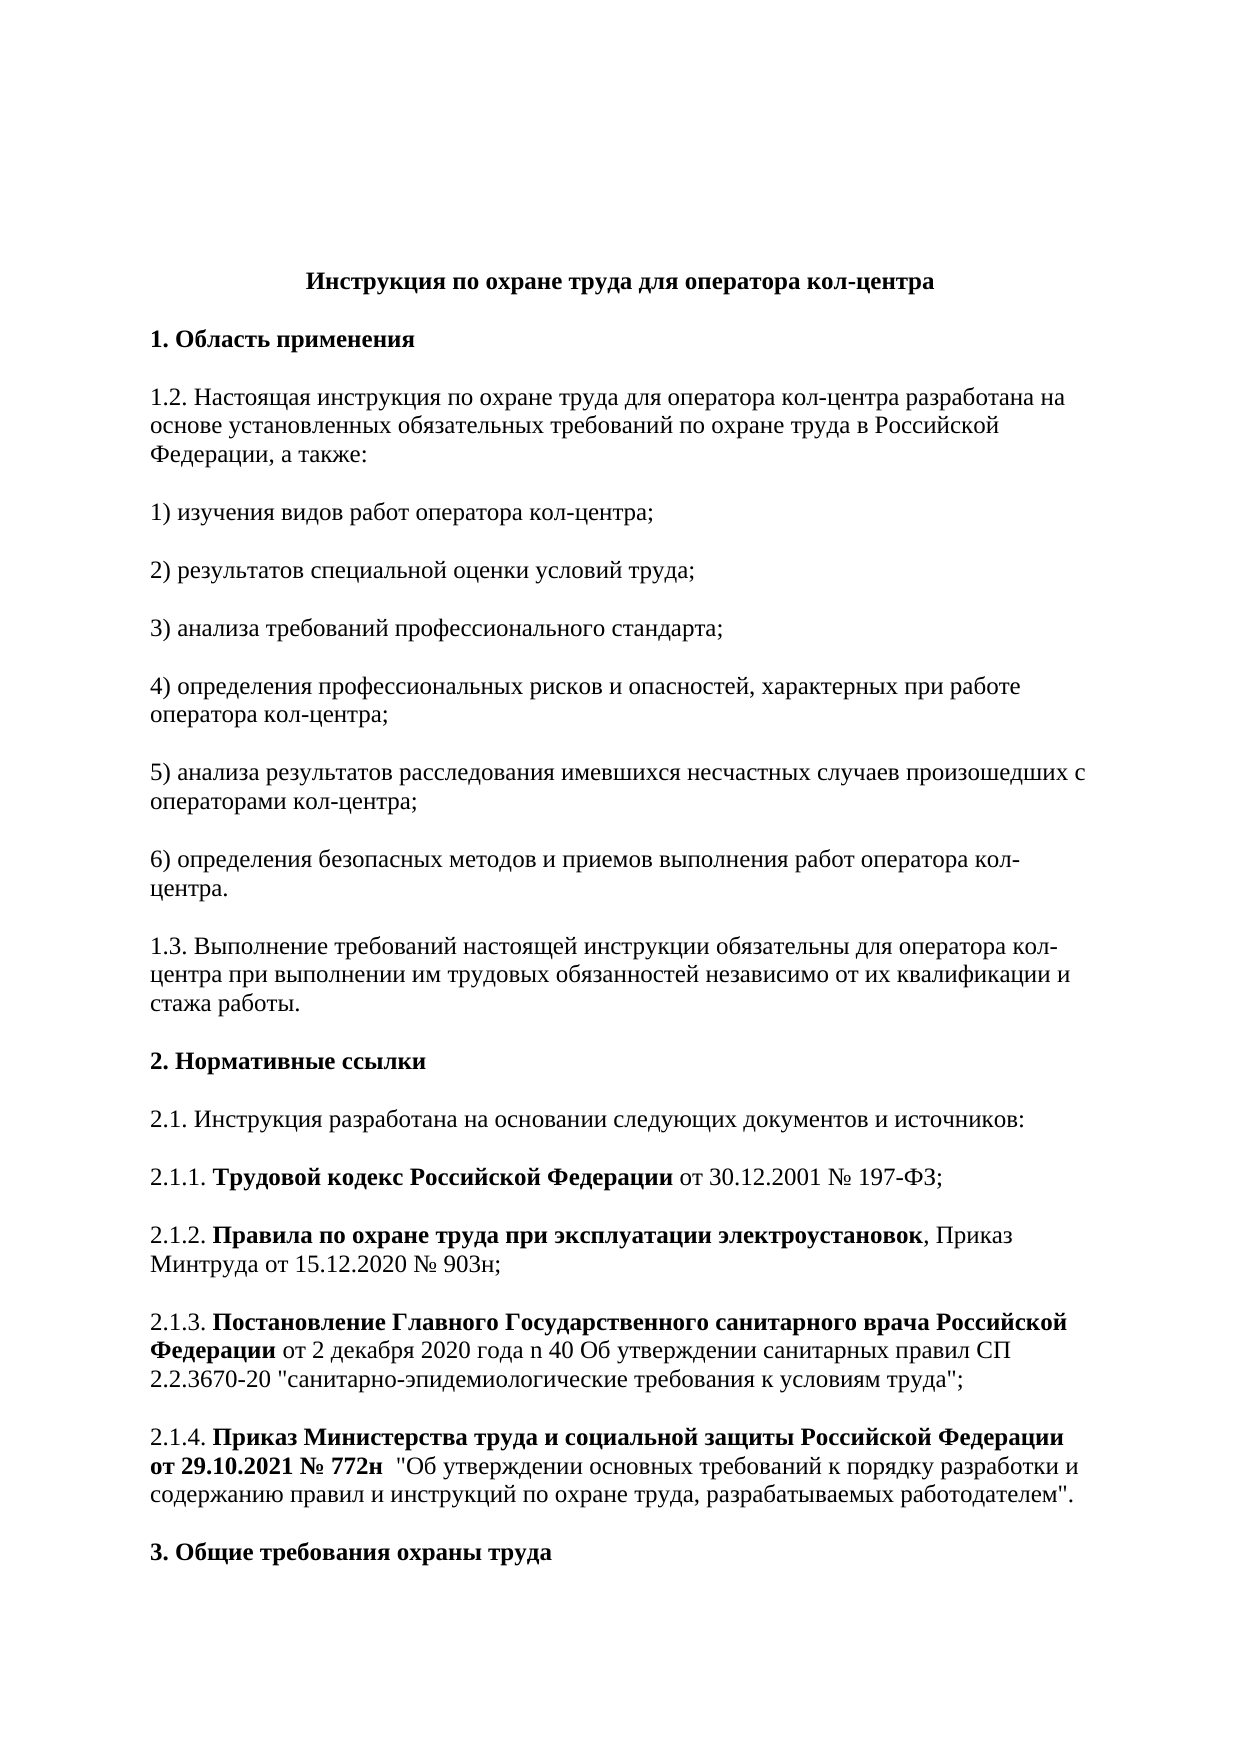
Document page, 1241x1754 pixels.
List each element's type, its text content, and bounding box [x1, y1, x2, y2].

text 2. Нормативные ссылки [150, 1046, 1090, 1075]
text 2.1.4. Приказ Министерства труда и социальной защиты Российской Федерации от 29.10.2021 № 772н "Об утверждении основных требований к порядку разработки и содержанию правил и инструкций по охране труда, разрабатываемых работодателем". [150, 1422, 1090, 1508]
text 3. Общие требования охраны труда [150, 1537, 1090, 1566]
text 1) изучения видов работ оператора кол-центра; [150, 497, 1090, 526]
text 1.2. Настоящая инструкция по охране труда для оператора кол-центра разработана на основе установленных обязательных требований по охране труда в Российской Федерации, а также: [150, 382, 1090, 468]
text 2.1.2. Правила по охране труда при эксплуатации электроустановок, Приказ Минтруда от 15.12.2020 № 903н; [150, 1220, 1090, 1277]
text 6) определения безопасных методов и приемов выполнения работ оператора кол-центра. [150, 844, 1090, 902]
text Инструкция по охране труда для оператора кол-центра [150, 266, 1090, 294]
text 2.1.3. Постановление Главного Государственного санитарного врача Российской Федерации от 2 декабря 2020 года n 40 Об утверждении санитарных правил СП 2.2.3670-20 "санитарно-эпидемиологические требования к условиям труда"; [150, 1307, 1090, 1393]
text 1.3. Выполнение требований настоящей инструкции обязательны для оператора кол-центра при выполнении им трудовых обязанностей независимо от их квалификации и стажа работы. [150, 931, 1090, 1017]
text 2) результатов специальной оценки условий труда; [150, 555, 1090, 584]
text 4) определения профессиональных рисков и опасностей, характерных при работе оператора кол-центра; [150, 671, 1090, 728]
text 5) анализа результатов расследования имевшихся несчастных случаев произошедших с операторами кол-центра; [150, 757, 1090, 815]
text 2.1.1. Трудовой кодекс Российской Федерации от 30.12.2001 № 197-ФЗ; [150, 1162, 1090, 1191]
text 1. Область применения [150, 324, 1090, 352]
text 2.1. Инструкция разработана на основании следующих документов и источников: [150, 1104, 1090, 1133]
text 3) анализа требований профессионального стандарта; [150, 613, 1090, 642]
